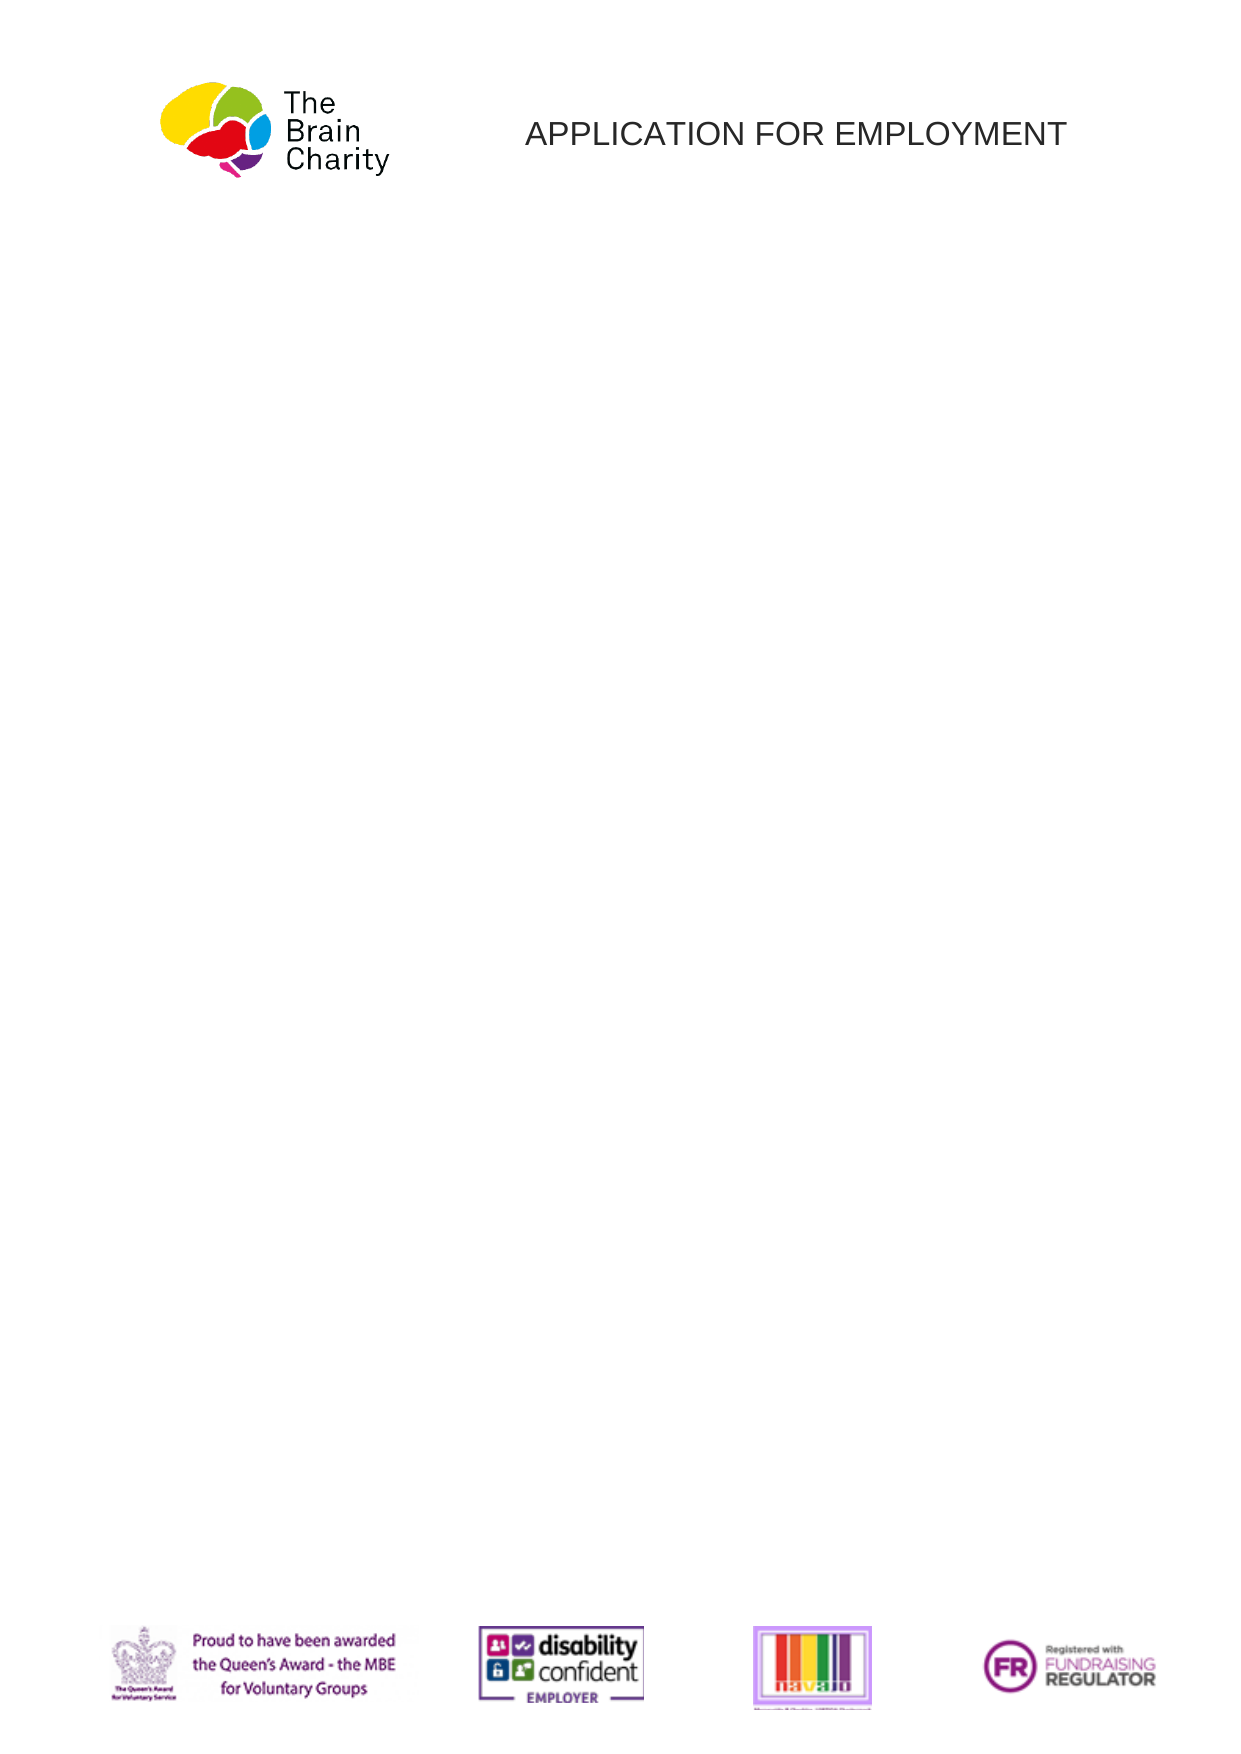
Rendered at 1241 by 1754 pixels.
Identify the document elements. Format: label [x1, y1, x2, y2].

picture [150, 68, 393, 183]
picture [968, 1623, 1169, 1708]
picture [98, 1625, 419, 1702]
picture [753, 1626, 872, 1710]
picture [478, 1626, 644, 1703]
